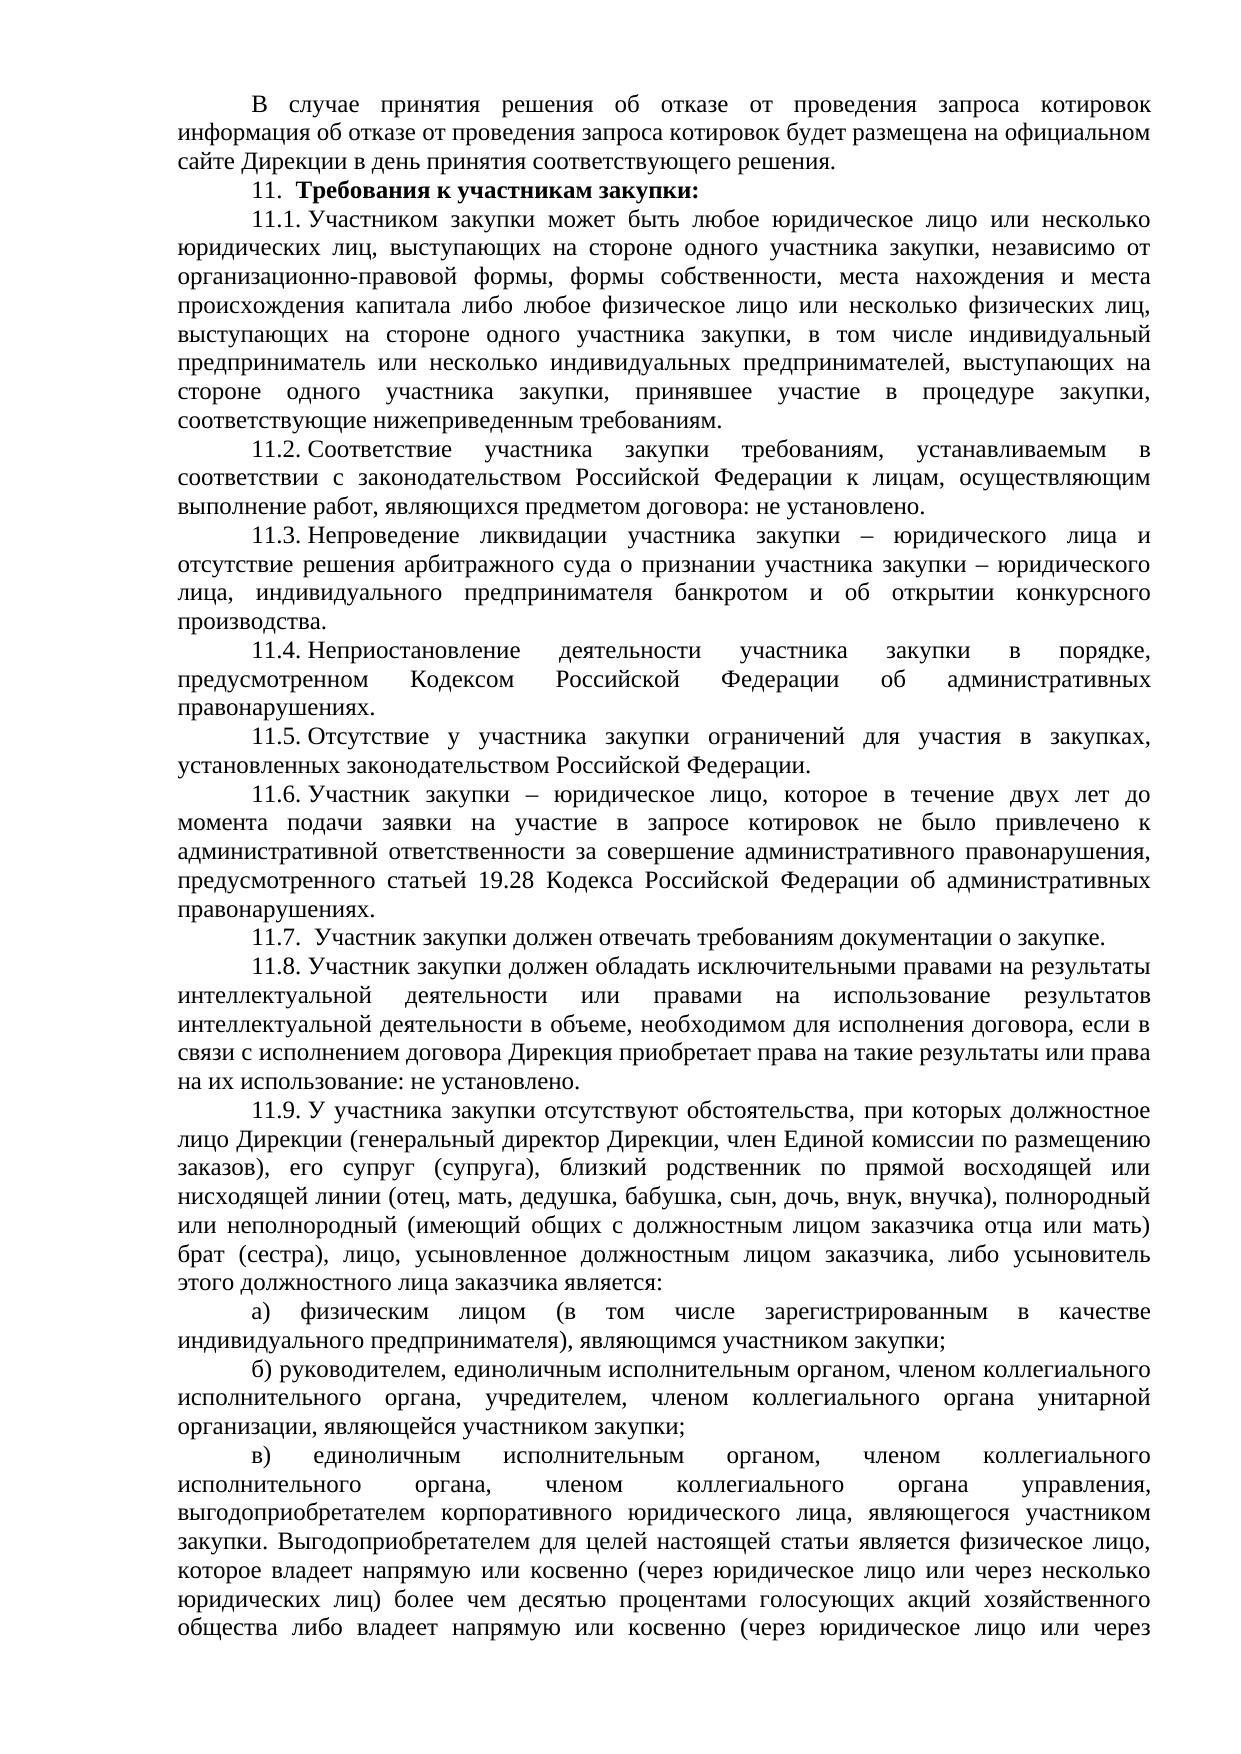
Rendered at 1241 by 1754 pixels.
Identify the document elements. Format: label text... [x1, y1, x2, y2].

list а) физическим лицом (в том числе зарегистрированным в качестве индивидуального предпринимателя), являющимся участником закупки; [177, 1296, 1152, 1354]
list Соответствие участника закупки требованиям, устанавливаемым в соответствии с законодательством Российской Федерации к лицам, осуществляющим выполнение работ, являющихся предметом договора: не установлено. [177, 434, 1152, 520]
list Непроведение ликвидации участника закупки – юридического лица и отсутствие решения арбитражного суда о признании участника закупки – юридического лица, индивидуального предпринимателя банкротом и об открытии конкурсного производства. [177, 520, 1152, 635]
list б) руководителем, единоличным исполнительным органом, членом коллегиального исполнительного органа, учредителем, членом коллегиального органа унитарной организации, являющейся участником закупки; [177, 1354, 1152, 1440]
text В случае принятия решения об отказе от проведения запроса котировок информация об отказе от проведения запроса котировок будет размещена на официальном сайте Дирекции в день принятия соответствующего решения. [177, 89, 1152, 175]
list У участника закупки отсутствуют обстоятельства, при которых должностное лицо Дирекции (генеральный директор Дирекции, член Единой комиссии по размещению заказов), его супруг (супруга), близкий родственник по прямой восходящей или нисходящей линии (отец, мать, дедушка, бабушка, сын, дочь, внук, внучка), полнородный или неполнородный (имеющий общих с должностным лицом заказчика отца или мать) брат (сестра), лицо, усыновленное должностным лицом заказчика, либо усыновитель этого должностного лица заказчика является: [177, 1095, 1152, 1296]
list Требования к участникам закупки: [177, 175, 1152, 204]
list Участник закупки должен обладать исключительными правами на результаты интеллектуальной деятельности или правами на использование результатов интеллектуальной деятельности в объеме, необходимом для исполнения договора, если в связи с исполнением договора Дирекция приобретает права на такие результаты или права на их использование: не установлено. [177, 951, 1152, 1095]
list Участником закупки может быть любое юридическое лицо или несколько юридических лиц, выступающих на стороне одного участника закупки, независимо от организационно-правовой формы, формы собственности, места нахождения и места происхождения капитала либо любое физическое лицо или несколько физических лиц, выступающих на стороне одного участника закупки, в том числе индивидуальный предприниматель или несколько индивидуальных предпринимателей, выступающих на стороне одного участника закупки, принявшее участие в процедуре закупки, соответствующие нижеприведенным требованиям. [177, 204, 1152, 434]
list Отсутствие у участника закупки ограничений для участия в закупках, установленных законодательством Российской Федерации. [177, 721, 1152, 779]
list Участник закупки должен отвечать требованиям документации о закупке. [177, 922, 1152, 951]
list Неприостановление деятельности участника закупки в порядке, предусмотренном Кодексом Российской Федерации об административных правонарушениях. [177, 635, 1152, 721]
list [177, 1440, 1152, 1641]
list Участник закупки – юридическое лицо, которое в течение двух лет до момента подачи заявки на участие в запросе котировок не было привлечено к административной ответственности за совершение административного правонарушения, предусмотренного статьей 19.28 Кодекса Российской Федерации об административных правонарушениях. [177, 779, 1152, 922]
